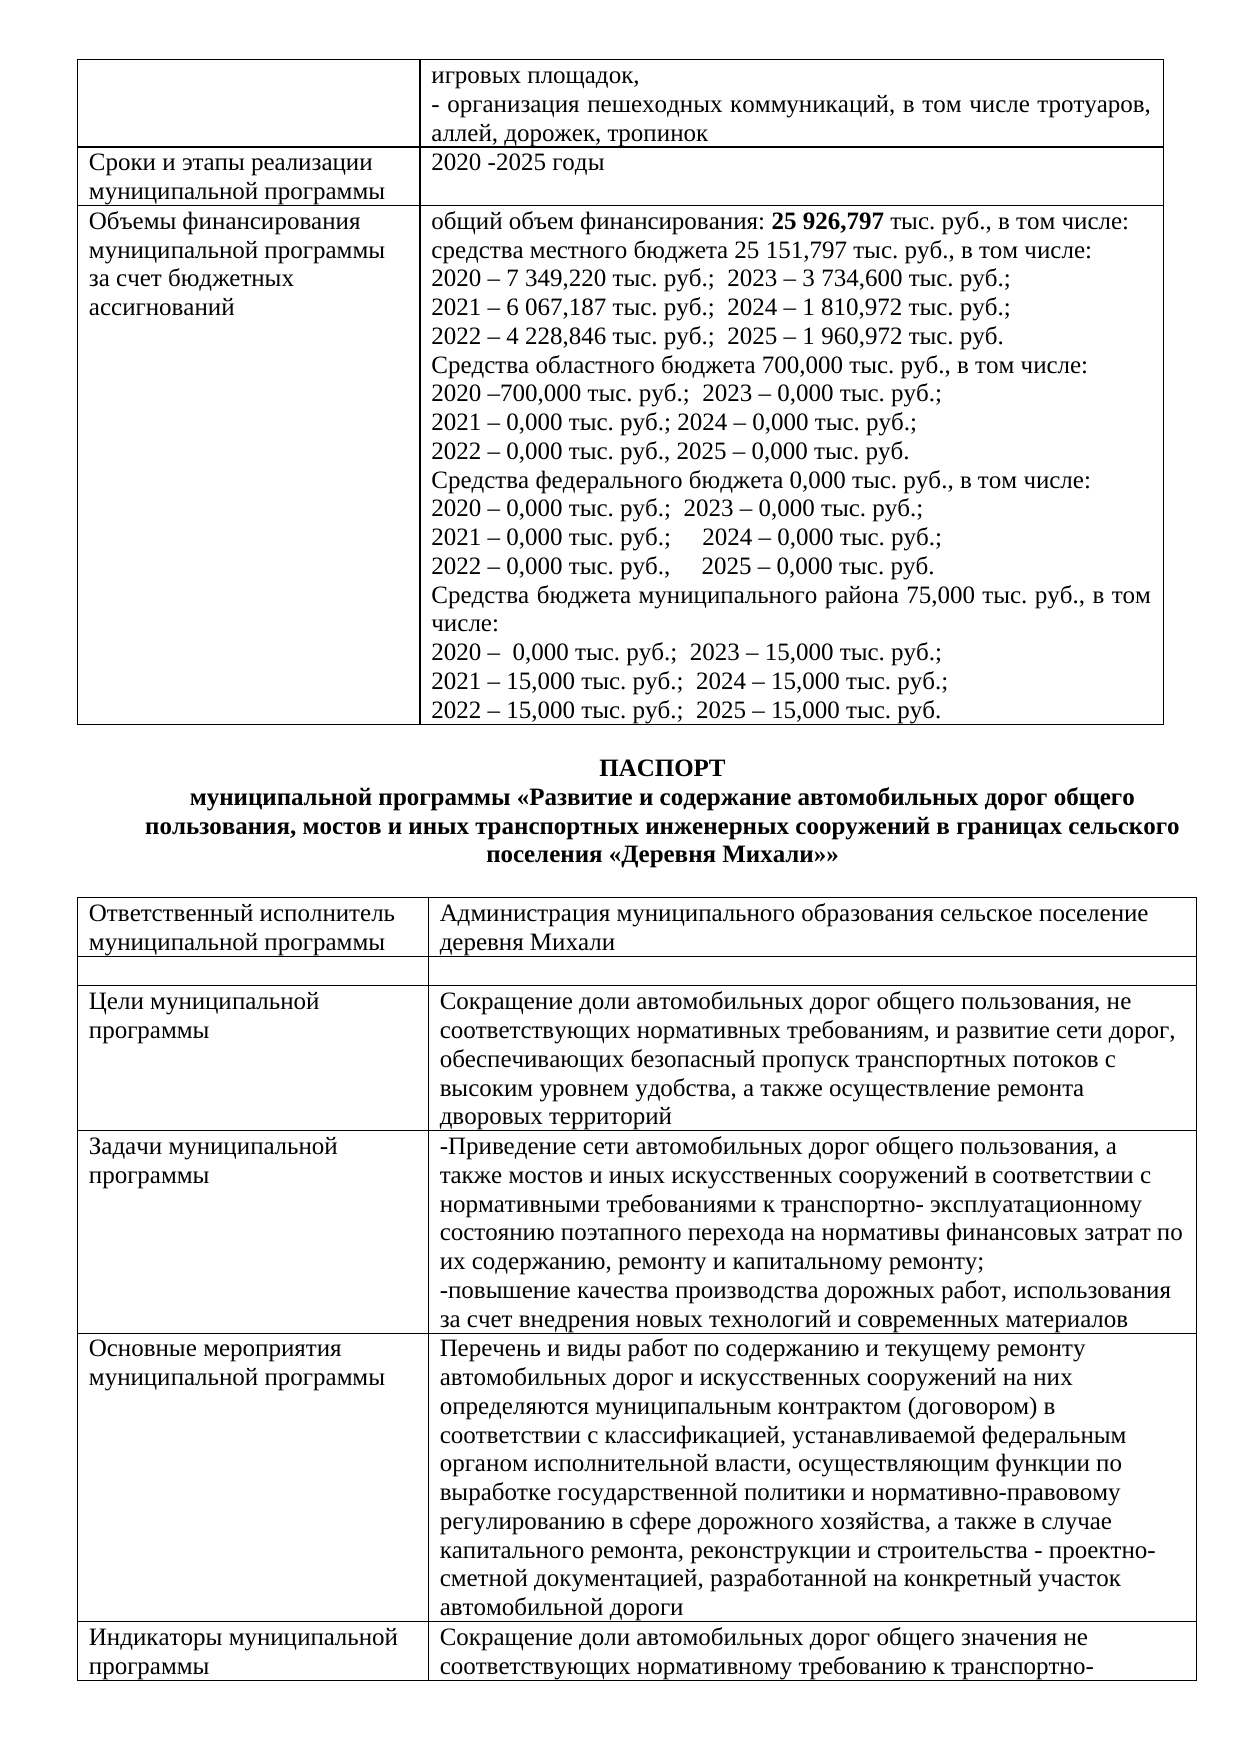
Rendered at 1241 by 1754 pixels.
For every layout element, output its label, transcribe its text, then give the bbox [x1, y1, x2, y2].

table_cell [78, 957, 428, 985]
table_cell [78, 60, 419, 146]
table_cell Цели муниципальной программы [78, 986, 428, 1130]
table_header Ответственный исполнитель муниципальной программы [78, 898, 428, 956]
table_cell Перечень и виды работ по содержанию и текущему ремонту автомобильных дорог и искусственных сооружений на них определяются муниципальным контрактом (договором) в соответствии с классификацией, устанавливаемой федеральным органом исполнительной власти, осуществляющим функции по выработке государственной политики и нормативно-правовому регулированию в сфере дорожного хозяйства, а также в случае капитального ремонта, реконструкции и строительства - проектно-сметной документацией, разработанной на конкретный участок автомобильной дороги [429, 1334, 1196, 1621]
table_cell общий объем финансирования: 25 926,797 тыс. руб., в том числе: средства местного бюджета 25 151,797 тыс. руб., в том числе: 2020 – 7 349,220 тыс. руб.; 2023 – 3 734,600 тыс. руб.; 2021 – 6 067,187 тыс. руб.; 2024 – 1 810,972 тыс. руб.; 2022 – 4 228,846 тыс. руб.; 2025 – 1 960,972 тыс. руб. Средства областного бюджета 700,000 тыс. руб., в том числе: 2020 –700,000 тыс. руб.; 2023 – 0,000 тыс. руб.; 2021 – 0,000 тыс. руб.; 2024 – 0,000 тыс. руб.; 2022 – 0,000 тыс. руб., 2025 – 0,000 тыс. руб. Средства федерального бюджета 0,000 тыс. руб., в том числе: 2020 – 0,000 тыс. руб.; 2023 – 0,000 тыс. руб.; 2021 – 0,000 тыс. руб.; 2024 – 0,000 тыс. руб.; 2022 – 0,000 тыс. руб., 2025 – 0,000 тыс. руб. Средства бюджета муниципального района 75,000 тыс. руб., в том числе: 2020 – 0,000 тыс. руб.; 2023 – 15,000 тыс. руб.; 2021 – 15,000 тыс. руб.; 2024 – 15,000 тыс. руб.; 2022 – 15,000 тыс. руб.; 2025 – 15,000 тыс. руб. [421, 206, 1163, 723]
table_cell Сокращение доли автомобильных дорог общего пользования, не соответствующих нормативных требованиям, и развитие сети дорог, обеспечивающих безопасный пропуск транспортных потоков с высоким уровнем удобства, а также осуществление ремонта дворовых территорий [429, 986, 1196, 1130]
text ПАСПОРТ [120, 753, 1205, 782]
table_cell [421, 60, 1163, 146]
table_cell 2020 -2025 годы [421, 148, 1163, 205]
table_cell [429, 1622, 1196, 1679]
table_cell Основные мероприятия муниципальной программы [78, 1334, 428, 1621]
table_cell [78, 1622, 428, 1679]
table_cell -Приведение сети автомобильных дорог общего пользования, а также мостов и иных искусственных сооружений в соответствии с нормативными требованиями к транспортно- эксплуатационному состоянию поэтапного перехода на нормативы финансовых затрат по их содержанию, ремонту и капитальному ремонту; -повышение качества производства дорожных работ, использования за счет внедрения новых технологий и современных материалов [429, 1131, 1196, 1332]
table_cell Сроки и этапы реализации муниципальной программы [78, 148, 419, 205]
table_cell Объемы финансирования муниципальной программы за счет бюджетных ассигнований [78, 206, 419, 723]
table_header Администрация муниципального образования сельское поселение деревня Михали [429, 898, 1196, 956]
table_cell Задачи муниципальной программы [78, 1131, 428, 1332]
table_cell [429, 957, 1196, 985]
text муниципальной программы «Развитие и содержание автомобильных дорог общего пользования, мостов и иных транспортных инженерных сооружений в границах сельского поселения «Деревня Михали»» [120, 782, 1205, 868]
